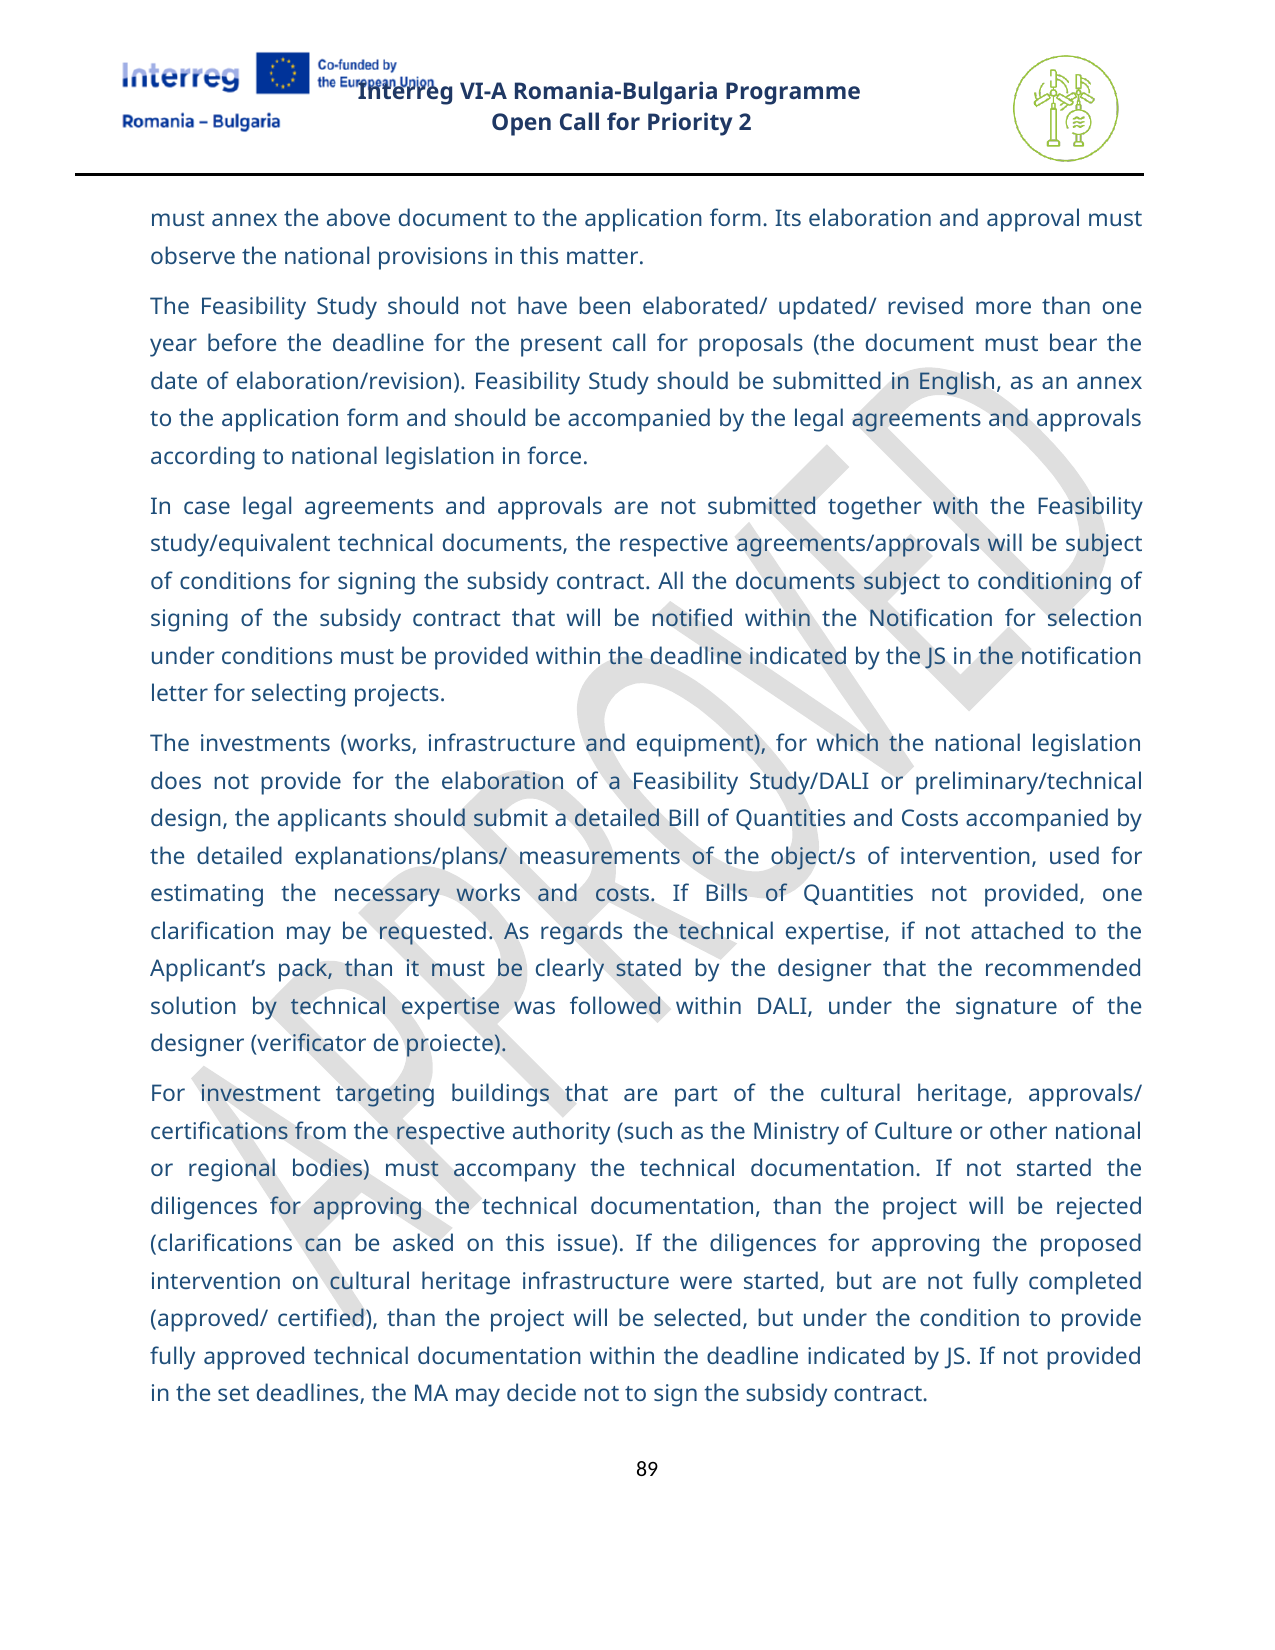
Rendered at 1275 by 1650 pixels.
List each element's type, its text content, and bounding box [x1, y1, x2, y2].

text The Feasibility Study should not have been elaborated/ updated/ revised more than one year before the deadline for the present call for proposals (the document must bear the date of elaboration/revision). Feasibility Study should be submitted in English, as an annex to the application form and should be accompanied by the legal agreements and approvals according to national legislation in force. [150, 290, 1144, 471]
text In case legal agreements and approvals are not submitted together with the Feasibility study/equivalent technical documents, the respective agreements/approvals will be subject of conditions for signing the subsidy contract. All the documents subject to conditioning of signing of the subsidy contract that will be notified within the Notification for selection under conditions must be provided within the deadline indicated by the JS in the notification letter for selecting projects. [150, 490, 1144, 708]
picture [1012, 54, 1119, 162]
text The investments (works, infrastructure and equipment), for which the national legislation does not provide for the elaboration of a Feasibility Study/DALI or preliminary/technical design, the applicants should submit a detailed Bill of Quantities and Costs accompanied by the detailed explanations/plans/ measurements of the object/s of intervention, used for estimating the necessary works and costs. If Bills of Quantities not provided, one clarification may be requested. As regards the technical expertise, if not attached to the Applicant’s pack, than it must be clearly stated by the designer that the recommended solution by technical expertise was followed within DALI, under the signature of the designer (verificator de proiecte). [150, 727, 1144, 1058]
text For investment targeting buildings that are part of the cultural heritage, approvals/ certifications from the respective authority (such as the Ministry of Culture or other national or regional bodies) must accompany the technical documentation. If not started the diligences for approving the technical documentation, than the project will be rejected (clarifications can be asked on this issue). If the diligences for approving the proposed intervention on cultural heritage infrastructure were started, but are not fully completed (approved/ certified), than the project will be selected, but under the condition to provide fully approved technical documentation within the deadline indicated by JS. If not provided in the set deadlines, the MA may decide not to sign the subsidy contract. [150, 1077, 1144, 1408]
picture [121, 49, 435, 139]
